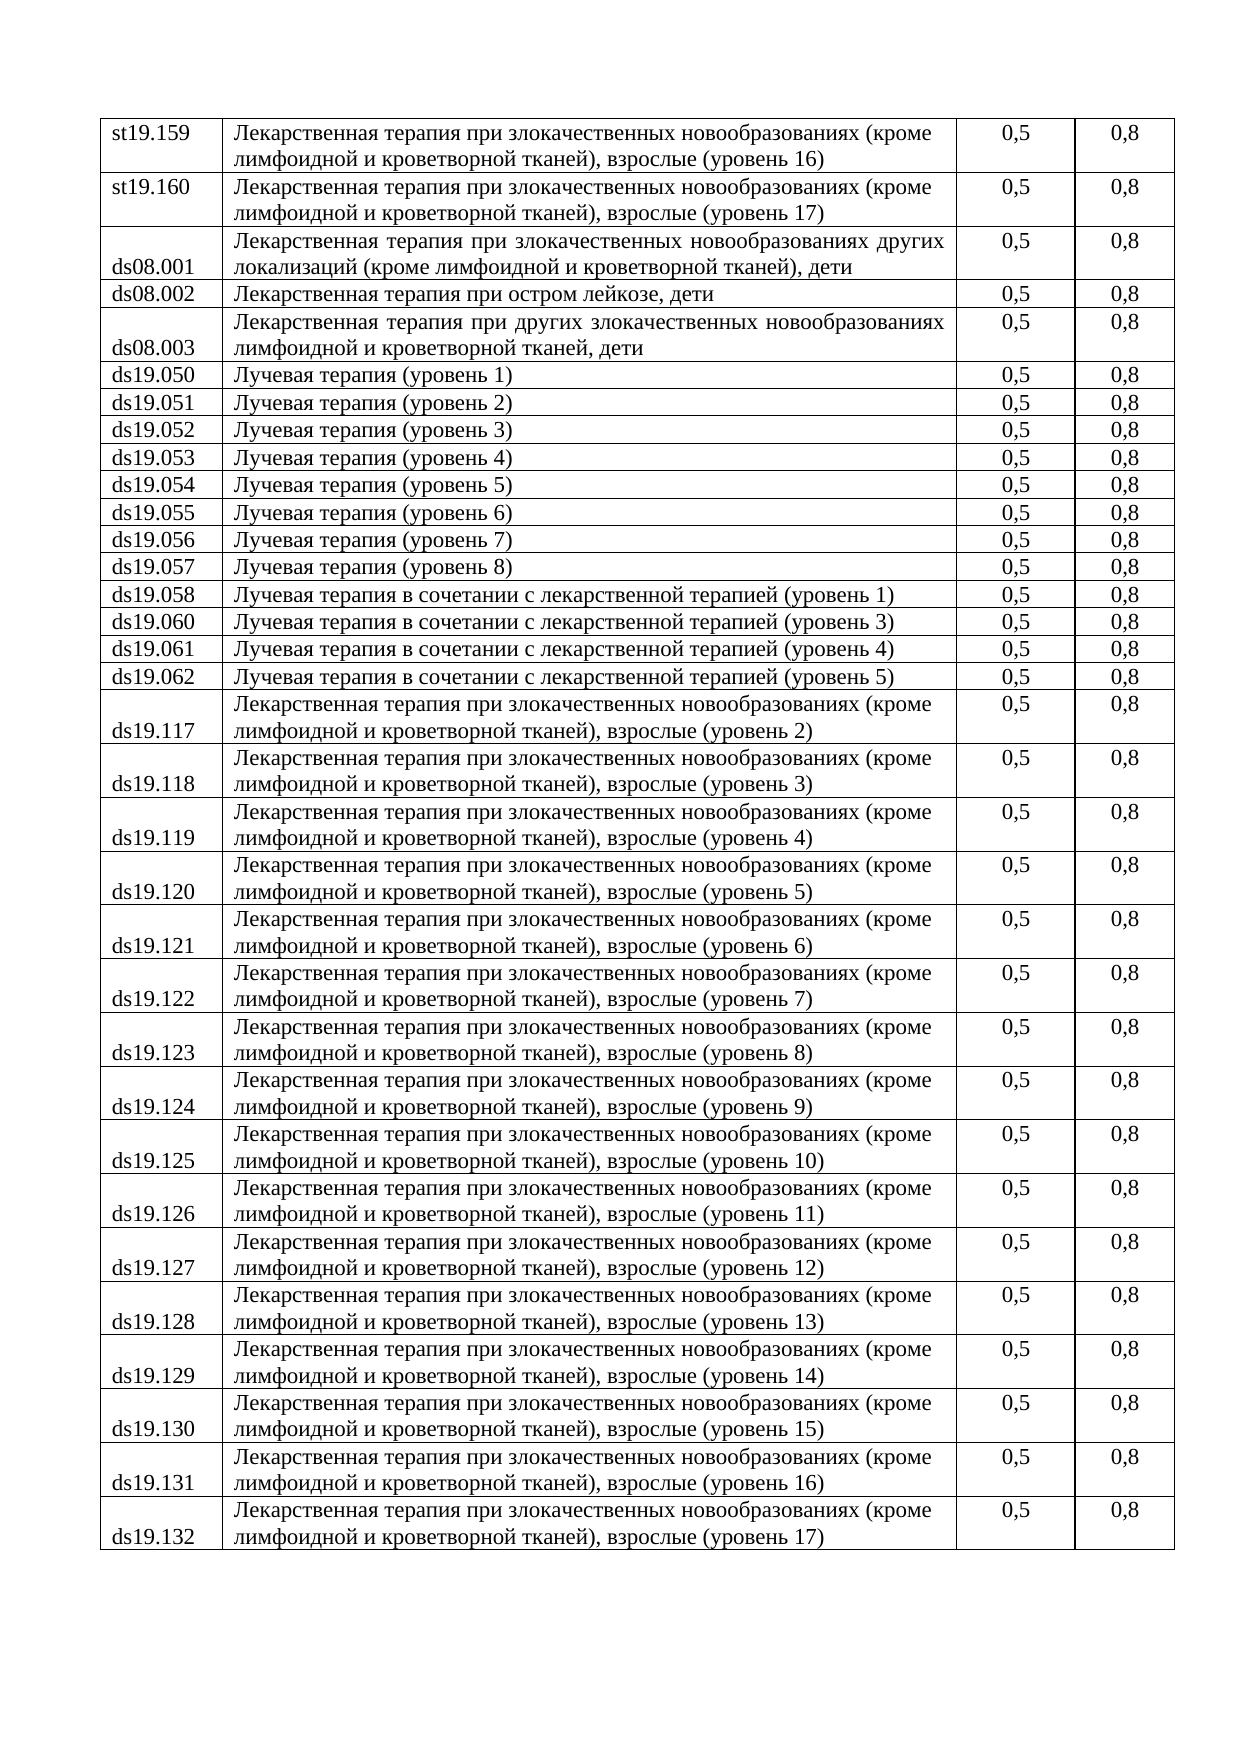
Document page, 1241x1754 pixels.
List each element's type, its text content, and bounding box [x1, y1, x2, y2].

table_cell Лекарственная терапия при злокачественных новообразованиях (кроме лимфоидной и кроветворной тканей), взрослые (уровень 16) [223, 1443, 956, 1496]
table_cell 0,8 [1076, 608, 1174, 634]
table_cell 0,8 [1076, 119, 1174, 172]
table_cell 0,5 [957, 499, 1074, 525]
table_cell ds19.060 [101, 608, 222, 634]
table_cell ds19.118 [101, 744, 222, 797]
table_cell 0,8 [1076, 526, 1174, 552]
table_cell 0,8 [1076, 1389, 1174, 1442]
table_cell Лекарственная терапия при злокачественных новообразованиях других локализаций (кроме лимфоидной и кроветворной тканей), дети [223, 227, 956, 279]
table_cell 0,8 [1076, 1443, 1174, 1496]
table_cell 0,8 [1076, 1067, 1174, 1119]
table_cell Лекарственная терапия при злокачественных новообразованиях (кроме лимфоидной и кроветворной тканей), взрослые (уровень 2) [223, 690, 956, 743]
table_cell ds19.058 [101, 581, 222, 607]
table_cell 0,5 [957, 905, 1074, 958]
table_cell 0,8 [1076, 852, 1174, 904]
table_cell 0,8 [1076, 227, 1174, 279]
table_cell Лучевая терапия в сочетании с лекарственной терапией (уровень 3) [223, 608, 956, 634]
table_cell Лекарственная терапия при злокачественных новообразованиях (кроме лимфоидной и кроветворной тканей), взрослые (уровень 8) [223, 1013, 956, 1066]
table_cell 0,8 [1076, 663, 1174, 689]
table_cell 0,5 [957, 308, 1074, 361]
table_cell 0,5 [957, 444, 1074, 470]
table_cell Лучевая терапия (уровень 1) [223, 362, 956, 388]
table_cell 0,5 [957, 1174, 1074, 1227]
table_cell ds19.119 [101, 798, 222, 851]
table_cell ds19.057 [101, 553, 222, 580]
table_cell 0,5 [957, 280, 1074, 307]
table_cell 0,5 [957, 173, 1074, 226]
table_cell 0,5 [957, 1335, 1074, 1388]
table_cell st19.160 [101, 173, 222, 226]
table_cell 0,8 [1076, 389, 1174, 415]
table_cell Лекарственная терапия при злокачественных новообразованиях (кроме лимфоидной и кроветворной тканей), взрослые (уровень 4) [223, 798, 956, 851]
table_cell 0,8 [1076, 416, 1174, 443]
table_cell ds19.123 [101, 1013, 222, 1066]
table_cell 0,8 [1076, 173, 1174, 226]
table_cell ds19.061 [101, 636, 222, 662]
table_cell 0,5 [957, 1282, 1074, 1334]
table_cell ds19.125 [101, 1120, 222, 1173]
table_cell ds19.117 [101, 690, 222, 743]
table_cell Лекарственная терапия при злокачественных новообразованиях (кроме лимфоидной и кроветворной тканей), взрослые (уровень 14) [223, 1335, 956, 1388]
table_cell Лекарственная терапия при злокачественных новообразованиях (кроме лимфоидной и кроветворной тканей), взрослые (уровень 5) [223, 852, 956, 904]
table_cell ds19.121 [101, 905, 222, 958]
table_cell Лучевая терапия (уровень 5) [223, 471, 956, 497]
table_cell Лекарственная терапия при злокачественных новообразованиях (кроме лимфоидной и кроветворной тканей), взрослые (уровень 17) [223, 1497, 956, 1549]
table_cell 0,5 [957, 798, 1074, 851]
table_cell 0,5 [957, 852, 1074, 904]
table_cell 0,5 [957, 1497, 1074, 1549]
table_cell ds19.128 [101, 1282, 222, 1334]
table_cell 0,5 [957, 526, 1074, 552]
table_cell 0,8 [1076, 471, 1174, 497]
table_cell ds19.056 [101, 526, 222, 552]
table_cell Лучевая терапия в сочетании с лекарственной терапией (уровень 1) [223, 581, 956, 607]
table_cell 0,5 [957, 636, 1074, 662]
table_cell ds19.052 [101, 416, 222, 443]
table_cell 0,8 [1076, 744, 1174, 797]
table_cell 0,5 [957, 471, 1074, 497]
table_cell ds19.131 [101, 1443, 222, 1496]
table_cell ds19.132 [101, 1497, 222, 1549]
table_cell 0,5 [957, 1013, 1074, 1066]
table_cell 0,8 [1076, 959, 1174, 1012]
table_cell ds19.062 [101, 663, 222, 689]
table_cell 0,5 [957, 690, 1074, 743]
table_cell Лекарственная терапия при других злокачественных новообразованиях лимфоидной и кроветворной тканей, дети [223, 308, 956, 361]
table_cell 0,8 [1076, 1282, 1174, 1334]
table_cell 0,8 [1076, 636, 1174, 662]
table_cell 0,5 [957, 744, 1074, 797]
table_cell Лучевая терапия (уровень 7) [223, 526, 956, 552]
table_cell ds19.129 [101, 1335, 222, 1388]
table_cell 0,5 [957, 663, 1074, 689]
table_cell 0,8 [1076, 1228, 1174, 1281]
table_cell 0,5 [957, 1067, 1074, 1119]
table_cell ds19.130 [101, 1389, 222, 1442]
table_cell ds19.051 [101, 389, 222, 415]
table_cell 0,8 [1076, 308, 1174, 361]
table_cell 0,5 [957, 1120, 1074, 1173]
table_cell Лекарственная терапия при злокачественных новообразованиях (кроме лимфоидной и кроветворной тканей), взрослые (уровень 3) [223, 744, 956, 797]
table_cell Лекарственная терапия при злокачественных новообразованиях (кроме лимфоидной и кроветворной тканей), взрослые (уровень 12) [223, 1228, 956, 1281]
table_cell 0,8 [1076, 1120, 1174, 1173]
table_cell 0,8 [1076, 1335, 1174, 1388]
table_cell 0,8 [1076, 581, 1174, 607]
table_cell 0,8 [1076, 553, 1174, 580]
table_cell 0,8 [1076, 1174, 1174, 1227]
table_cell ds19.053 [101, 444, 222, 470]
table_cell Лекарственная терапия при злокачественных новообразованиях (кроме лимфоидной и кроветворной тканей), взрослые (уровень 9) [223, 1067, 956, 1119]
table_cell 0,8 [1076, 499, 1174, 525]
table_cell 0,8 [1076, 798, 1174, 851]
table_cell ds08.002 [101, 280, 222, 307]
table_cell Лекарственная терапия при злокачественных новообразованиях (кроме лимфоидной и кроветворной тканей), взрослые (уровень 6) [223, 905, 956, 958]
table_cell 0,5 [957, 119, 1074, 172]
table_cell Лучевая терапия (уровень 3) [223, 416, 956, 443]
table_cell Лекарственная терапия при остром лейкозе, дети [223, 280, 956, 307]
table_cell 0,5 [957, 1443, 1074, 1496]
table_cell Лучевая терапия в сочетании с лекарственной терапией (уровень 5) [223, 663, 956, 689]
table_cell Лучевая терапия (уровень 8) [223, 553, 956, 580]
table_cell 0,8 [1076, 444, 1174, 470]
table_cell 0,5 [957, 362, 1074, 388]
table_cell ds19.050 [101, 362, 222, 388]
table_cell ds19.122 [101, 959, 222, 1012]
table_cell 0,5 [957, 553, 1074, 580]
table_cell 0,8 [1076, 362, 1174, 388]
table_cell Лучевая терапия в сочетании с лекарственной терапией (уровень 4) [223, 636, 956, 662]
table_cell Лекарственная терапия при злокачественных новообразованиях (кроме лимфоидной и кроветворной тканей), взрослые (уровень 17) [223, 173, 956, 226]
table_cell 0,5 [957, 959, 1074, 1012]
table_cell ds08.003 [101, 308, 222, 361]
table_cell 0,5 [957, 608, 1074, 634]
table_cell 0,8 [1076, 1497, 1174, 1549]
table_cell ds08.001 [101, 227, 222, 279]
table_cell 0,5 [957, 1228, 1074, 1281]
table_cell ds19.124 [101, 1067, 222, 1119]
table_cell 0,5 [957, 416, 1074, 443]
table_cell 0,8 [1076, 1013, 1174, 1066]
table_cell 0,5 [957, 227, 1074, 279]
table_cell Лучевая терапия (уровень 4) [223, 444, 956, 470]
table_cell 0,5 [957, 1389, 1074, 1442]
table_cell 0,8 [1076, 905, 1174, 958]
table_cell Лучевая терапия (уровень 2) [223, 389, 956, 415]
table_cell Лекарственная терапия при злокачественных новообразованиях (кроме лимфоидной и кроветворной тканей), взрослые (уровень 7) [223, 959, 956, 1012]
table_cell ds19.054 [101, 471, 222, 497]
table_cell ds19.126 [101, 1174, 222, 1227]
table_cell Лекарственная терапия при злокачественных новообразованиях (кроме лимфоидной и кроветворной тканей), взрослые (уровень 15) [223, 1389, 956, 1442]
table_cell Лекарственная терапия при злокачественных новообразованиях (кроме лимфоидной и кроветворной тканей), взрослые (уровень 10) [223, 1120, 956, 1173]
table_cell ds19.127 [101, 1228, 222, 1281]
table_cell Лекарственная терапия при злокачественных новообразованиях (кроме лимфоидной и кроветворной тканей), взрослые (уровень 13) [223, 1282, 956, 1334]
table_cell 0,8 [1076, 690, 1174, 743]
table_cell Лекарственная терапия при злокачественных новообразованиях (кроме лимфоидной и кроветворной тканей), взрослые (уровень 16) [223, 119, 956, 172]
table_cell 0,8 [1076, 280, 1174, 307]
table_cell 0,5 [957, 581, 1074, 607]
table_cell ds19.120 [101, 852, 222, 904]
table_cell ds19.055 [101, 499, 222, 525]
table_cell st19.159 [101, 119, 222, 172]
table_cell Лучевая терапия (уровень 6) [223, 499, 956, 525]
table_cell Лекарственная терапия при злокачественных новообразованиях (кроме лимфоидной и кроветворной тканей), взрослые (уровень 11) [223, 1174, 956, 1227]
table_cell 0,5 [957, 389, 1074, 415]
